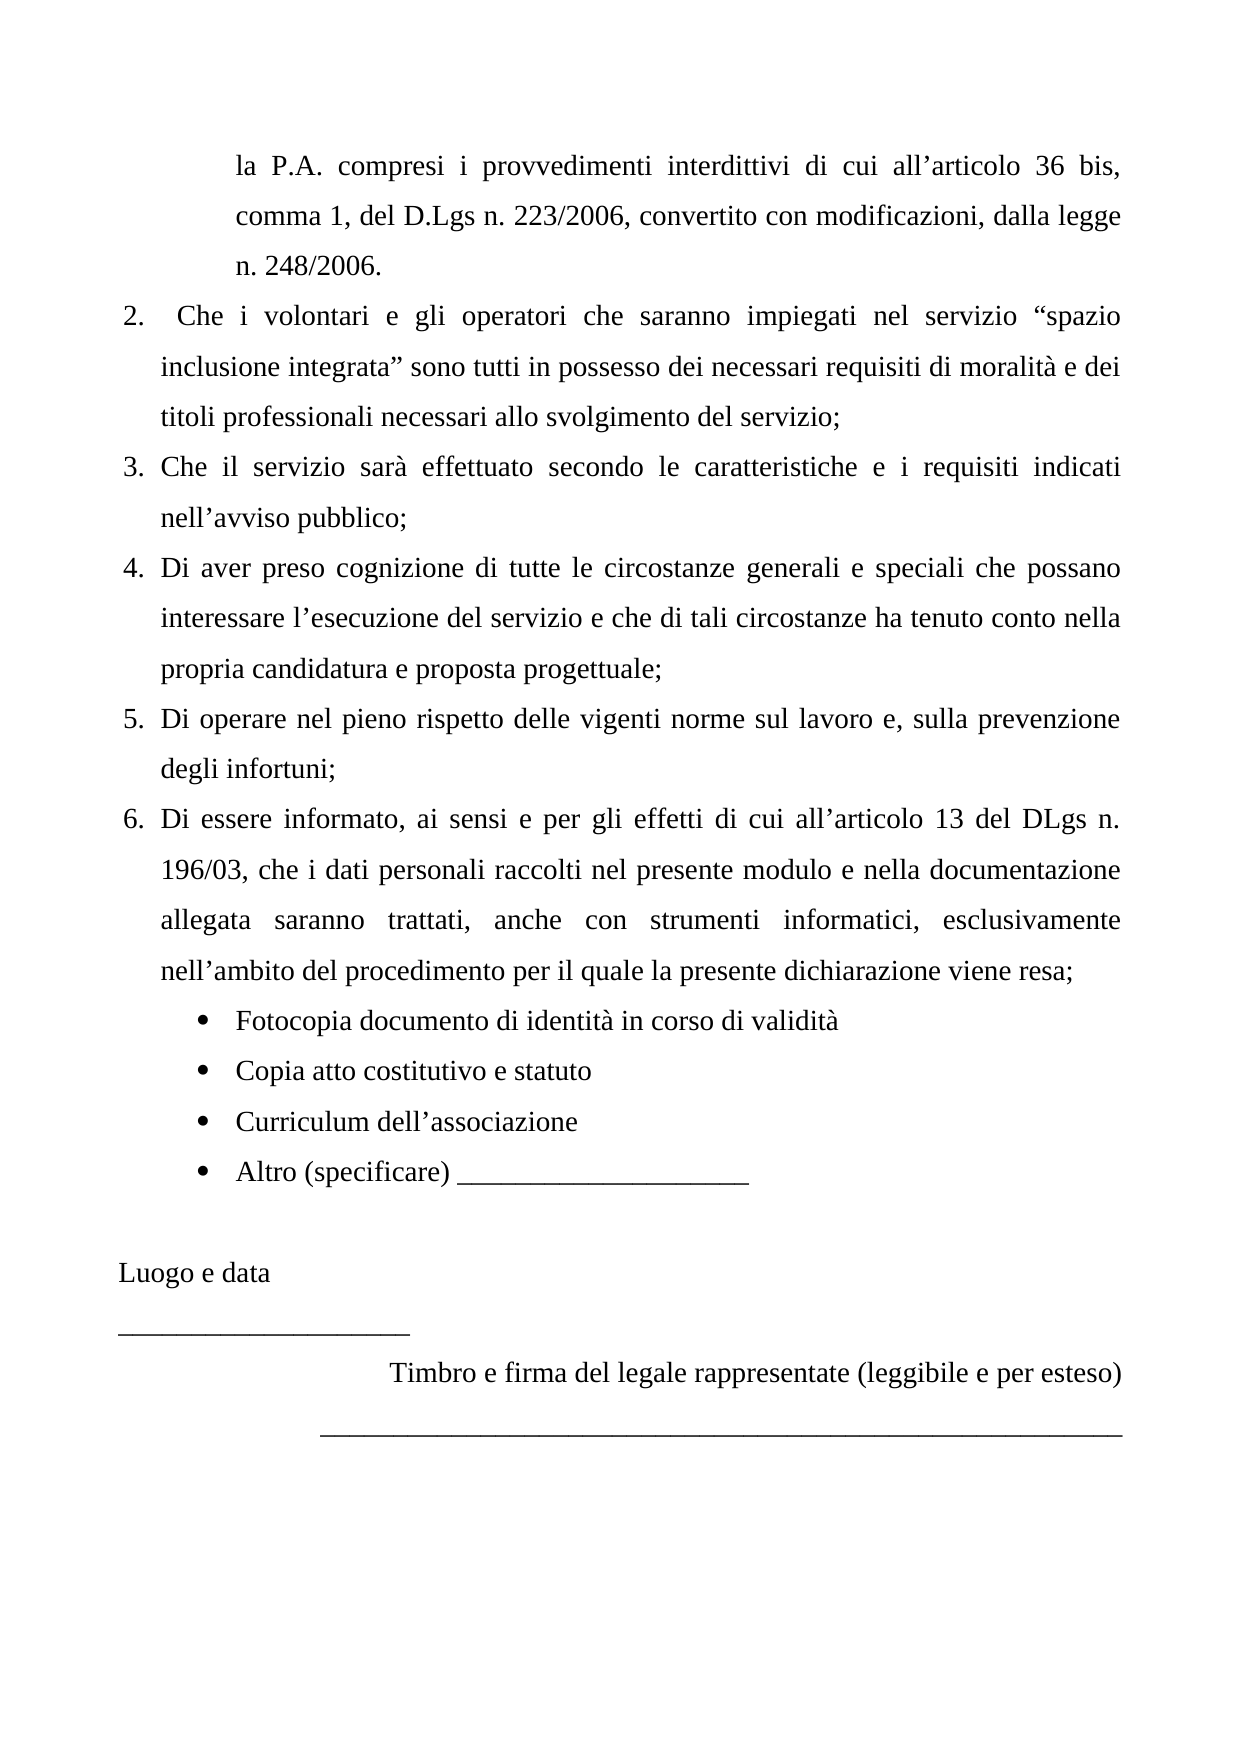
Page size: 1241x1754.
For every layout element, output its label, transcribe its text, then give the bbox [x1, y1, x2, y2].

list Che i volontari e gli operatori che saranno impiegati nel servizio “spazio inclusione integrata” sono tutti in possesso dei necessari requisiti di moralità e dei titoli professionali necessari allo svolgimento del servizio; [123, 298, 1122, 433]
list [198, 148, 1122, 282]
list Copia atto costitutivo e statuto [198, 1053, 1122, 1087]
list Altro (specificare) ____________________ [198, 1154, 1122, 1188]
text ____________________ [118, 1305, 1122, 1339]
list Di operare nel pieno rispetto delle vigenti norme sul lavoro e, sulla prevenzione degli infortuni; [123, 701, 1122, 785]
list Che il servizio sarà effettuato secondo le caratteristiche e i requisiti indicati nell’avviso pubblico; [123, 449, 1122, 533]
text _______________________________________________________ [118, 1406, 1122, 1439]
text Timbro e firma del legale rappresentate (leggibile e per esteso) [118, 1356, 1122, 1389]
list Fotocopia documento di identità in corso di validità [198, 1003, 1122, 1037]
list Curriculum dell’associazione [198, 1104, 1122, 1137]
text Luogo e data [118, 1255, 1122, 1288]
list Di aver preso cognizione di tutte le circostanze generali e speciali che possano interessare l’esecuzione del servizio e che di tali circostanze ha tenuto conto nella propria candidatura e proposta progettuale; [123, 550, 1122, 684]
list Di essere informato, ai sensi e per gli effetti di cui all’articolo 13 del DLgs n. 196/03, che i dati personali raccolti nel presente modulo e nella documentazione allegata saranno trattati, anche con strumenti informatici, esclusivamente nell’ambito del procedimento per il quale la presente dichiarazione viene resa; [123, 802, 1122, 986]
